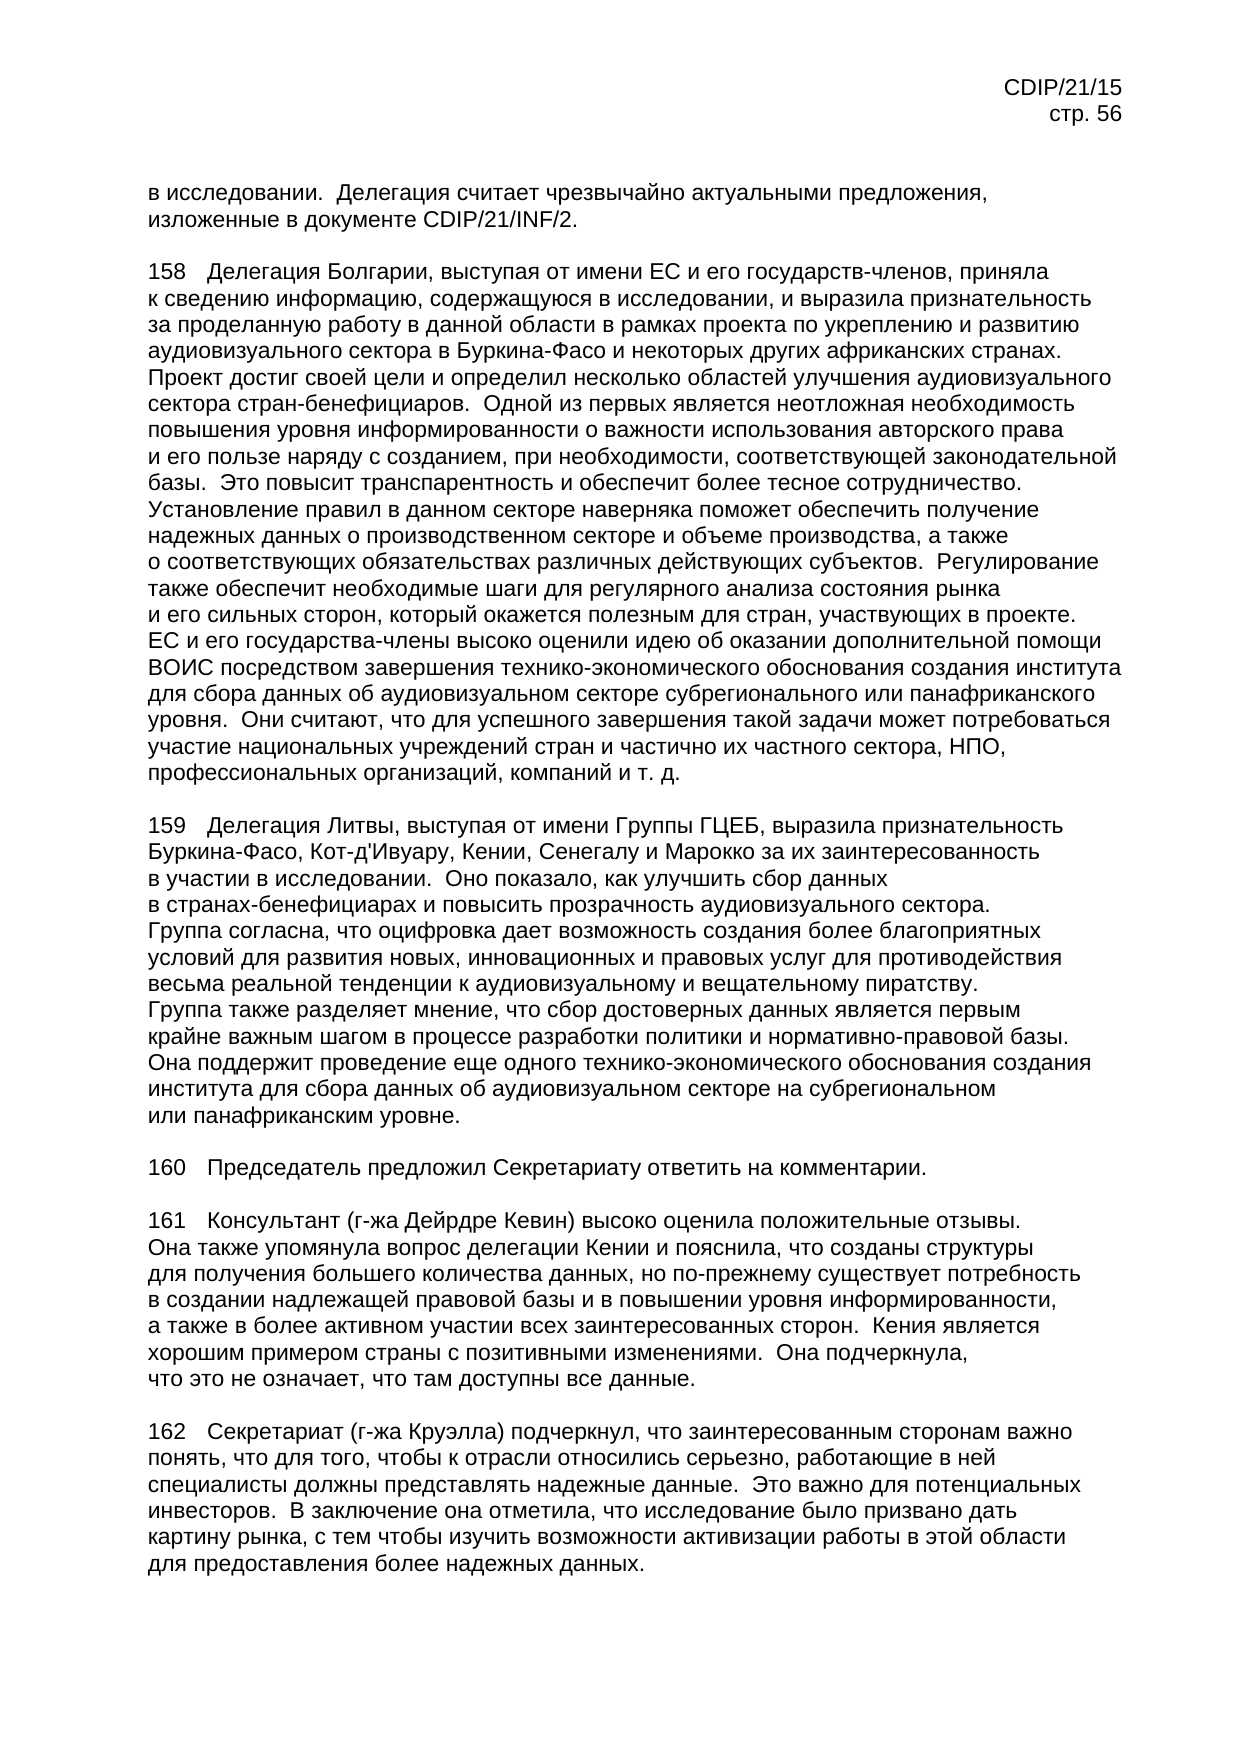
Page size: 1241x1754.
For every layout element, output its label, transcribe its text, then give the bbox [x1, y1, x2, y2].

text Секретариат (г-жа Круэлла) подчеркнул, что заинтересованным сторонам важно понять, что для того, чтобы к отрасли относились серьезно, работающие в ней специалисты должны представлять надежные данные. Это важно для потенциальных инвесторов. В заключение она отметила, что исследование было призвано дать картину рынка, с тем чтобы изучить возможности активизации работы в этой области для предоставления более надежных данных. [148, 1418, 1122, 1576]
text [148, 179, 1122, 232]
text Делегация Болгарии, выступая от имени ЕС и его государств-членов, приняла к сведению информацию, содержащуюся в исследовании, и выразила признательность за проделанную работу в данной области в рамках проекта по укреплению и развитию аудиовизуального сектора в Буркина-Фасо и некоторых других африканских странах. Проект достиг своей цели и определил несколько областей улучшения аудиовизуального сектора стран-бенефициаров. Одной из первых является неотложная необходимость повышения уровня информированности о важности использования авторского права и его пользе наряду с созданием, при необходимости, соответствующей законодательной базы. Это повысит транспарентность и обеспечит более тесное сотрудничество. Установление правил в данном секторе наверняка поможет обеспечить получение надежных данных о производственном секторе и объеме производства, а также о соответствующих обязательствах различных действующих субъектов. Регулирование также обеспечит необходимые шаги для регулярного анализа состояния рынка и его сильных сторон, который окажется полезным для стран, участвующих в проекте. ЕС и его государства-члены высоко оценили идею об оказании дополнительной помощи ВОИС посредством завершения технико-экономического обоснования создания института для сбора данных об аудиовизуальном секторе субрегионального или панафриканского уровня. Они считают, что для успешного завершения такой задачи может потребоваться участие национальных учреждений стран и частично их частного сектора, НПО, профессиональных организаций, компаний и т. д. [148, 258, 1122, 785]
text Председатель предложил Секретариату ответить на комментарии. [148, 1154, 1122, 1181]
text Консультант (г-жа Дейрдре Кевин) высоко оценила положительные отзывы. Она также упомянула вопрос делегации Кении и пояснила, что созданы структуры для получения большего количества данных, но по-прежнему существует потребность в создании надлежащей правовой базы и в повышении уровня информированности, а также в более активном участии всех заинтересованных сторон. Кения является хорошим примером страны с позитивными изменениями. Она подчеркнула, что это не означает, что там доступны все данные. [148, 1207, 1122, 1392]
text Делегация Литвы, выступая от имени Группы ГЦЕБ, выразила признательность Буркина-Фасо, Кот-д'Ивуару, Кении, Сенегалу и Марокко за их заинтересованность в участии в исследовании. Оно показало, как улучшить сбор данных в странах-бенефициарах и повысить прозрачность аудиовизуального сектора. Группа согласна, что оцифровка дает возможность создания более благоприятных условий для развития новых, инновационных и правовых услуг для противодействия весьма реальной тенденции к аудиовизуальному и вещательному пиратству. Группа также разделяет мнение, что сбор достоверных данных является первым крайне важным шагом в процессе разработки политики и нормативно-правовой базы. Она поддержит проведение еще одного технико-экономического обоснования создания института для сбора данных об аудиовизуальном секторе на субрегиональном или панафриканским уровне. [148, 812, 1122, 1128]
